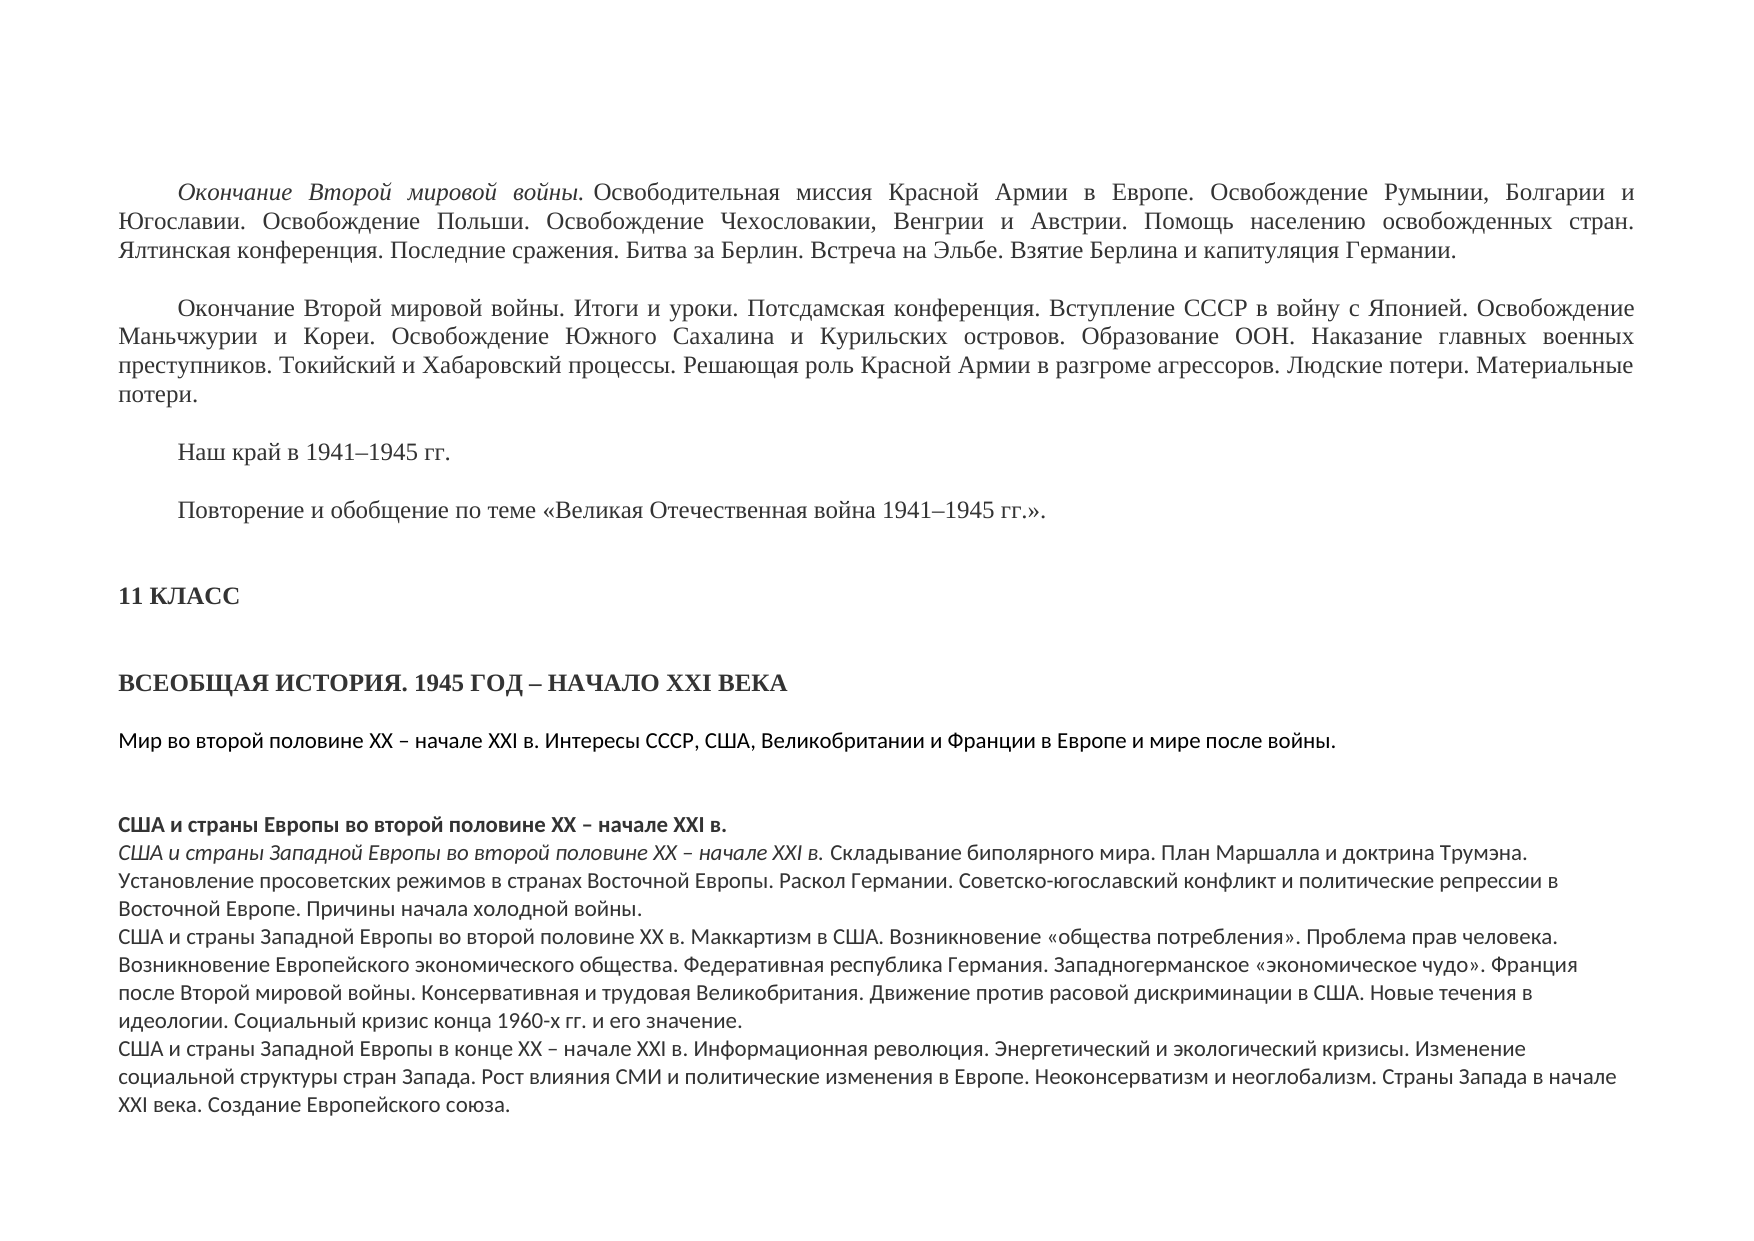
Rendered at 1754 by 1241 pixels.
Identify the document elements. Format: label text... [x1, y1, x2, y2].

text Окончание Второй мировой войны. Итоги и уроки. Потсдамская конференция. Вступление СССР в войну с Японией. Освобождение Маньчжурии и Кореи. Освобождение Южного Сахалина и Курильских островов. Образование ООН. Наказание главных военных преступников. Токийский и Хабаровский процессы. Решающая роль Красной Армии в разгроме агрессоров. Людские потери. Материальные потери. [118, 293, 1636, 408]
text Повторение и обобщение по теме «Великая Отечественная война 1941–1945 гг.». [118, 495, 1636, 523]
text США и страны Европы во второй половине XX – начале XXI в. [118, 810, 1636, 838]
text 11 КЛАСС [118, 553, 1636, 610]
text США и страны Западной Европы во второй половине ХХ – начале XXI в. Складывание биполярного мира. План Маршалла и доктрина Трумэна. Установление просоветских режимов в странах Восточной Европы. Раскол Германии. Советско-югославский конфликт и политические репрессии в Восточной Европе. Причины начала холодной войны. [118, 838, 1636, 922]
text США и страны Западной Европы в конце ХХ – начале XXI в. Информационная революция. Энергетический и экологический кризисы. Изменение социальной структуры стран Запада. Рост влияния СМИ и политические изменения в Европе. Неоконсерватизм и неоглобализм. Страны Запада в начале ХХI века. Создание Европейского союза. [118, 1034, 1636, 1118]
text США и страны Западной Европы во второй половине ХХ в. Маккартизм в США. Возникновение «общества потребления». Проблема прав человека. Возникновение Европейского экономического общества. Федеративная республика Германия. Западногерманское «экономическое чудо». Франция после Второй мировой войны. Консервативная и трудовая Великобритания. Движение против расовой дискриминации в США. Новые течения в идеологии. Социальный кризис конца 1960-х гг. и его значение. [118, 922, 1636, 1034]
text Окончание Второй мировой войны. Освободительная миссия Красной Армии в Европе. Освобождение Румынии, Болгарии и Югославии. Освобождение Польши. Освобождение Чехословакии, Венгрии и Австрии. Помощь населению освобожденных стран. Ялтинская конференция. Последние сражения. Битва за Берлин. Встреча на Эльбе. Взятие Берлина и капитуляция Германии. [118, 177, 1636, 263]
text Мир во второй половине XX – начале XXI в. Интересы СССР, США, Великобритании и Франции в Европе и мире после войны. [118, 726, 1636, 754]
text Наш край в 1941–1945 гг. [118, 437, 1636, 466]
text ВСЕОБЩАЯ ИСТОРИЯ. 1945 ГОД – НАЧАЛО ХХI ВЕКА [118, 639, 1636, 697]
